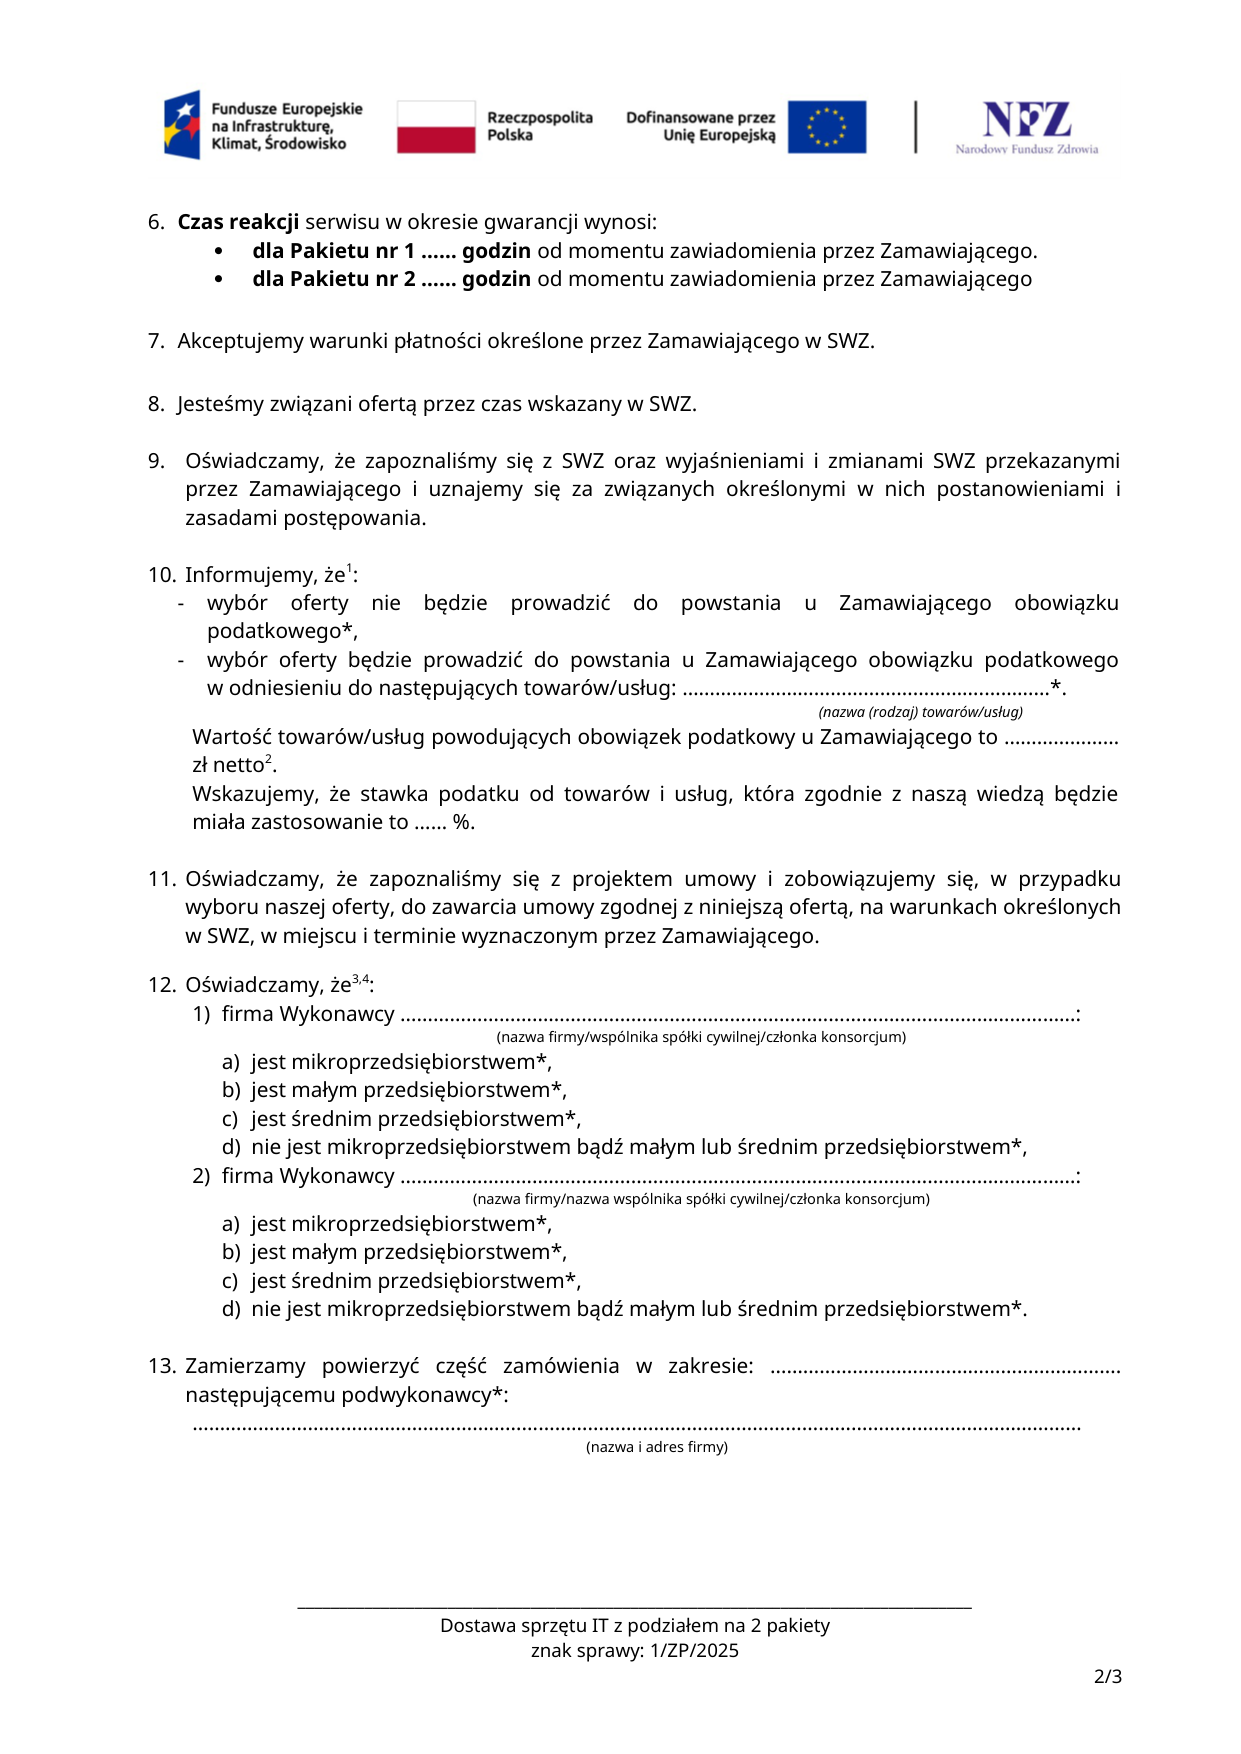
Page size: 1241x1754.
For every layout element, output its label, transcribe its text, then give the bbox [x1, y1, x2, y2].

text d) nie jest mikroprzedsiębiorstwem bądź małym lub średnim przedsiębiorstwem*. [222, 1294, 1122, 1323]
text 2) firma Wykonawcy ……………………………………………………………………………………………………………: [192, 1161, 1122, 1189]
list Czas reakcji serwisu w okresie gwarancji wynosi: [148, 207, 1122, 236]
list dla Pakietu nr 2 …… godzin od momentu zawiadomienia przez Zamawiającego [215, 264, 1122, 293]
text b) jest małym przedsiębiorstwem*, [222, 1237, 1122, 1266]
text ……………………………………………………………………………………………………………………………………………… [192, 1408, 1122, 1437]
text Wskazujemy, że stawka podatku od towarów i usług, która zgodnie z naszą wiedzą będzie miała zastosowanie to …… %. [192, 779, 1120, 836]
text c) jest średnim przedsiębiorstwem*, [222, 1266, 1122, 1294]
list dla Pakietu nr 1 …… godzin od momentu zawiadomienia przez Zamawiającego. [215, 236, 1122, 264]
list Oświadczamy, że zapoznaliśmy się z SWZ oraz wyjaśnieniami i zmianami SWZ przekazanymi przez Zamawiającego i uznajemy się za związanych określonymi w nich postanowieniami i zasadami postępowania. [148, 446, 1122, 531]
list Oświadczamy, że3,4: [148, 970, 1122, 999]
text Wartość towarów/usług powodujących obowiązek podatkowy u Zamawiającego to ………………… zł netto2. [192, 722, 1120, 779]
text a) jest mikroprzedsiębiorstwem*, [222, 1209, 1122, 1237]
text b) jest małym przedsiębiorstwem*, [222, 1075, 1122, 1104]
text c) jest średnim przedsiębiorstwem*, [222, 1104, 1122, 1132]
text (nazwa (rodzaj) towarów/usług) [177, 702, 1120, 722]
text d) nie jest mikroprzedsiębiorstwem bądź małym lub średnim przedsiębiorstwem*, [222, 1132, 1122, 1161]
list Akceptujemy warunki płatności określone przez Zamawiającego w SWZ. [148, 327, 1122, 355]
list Zamierzamy powierzyć część zamówienia w zakresie: ………………………………………………………. następującemu podwykonawcy*: [148, 1351, 1122, 1408]
text - wybór oferty będzie prowadzić do powstania u Zamawiającego obowiązku podatkowego w odniesieniu do następujących towarów/usług: ……………………………………………….…………*. [177, 645, 1120, 702]
text 1) firma Wykonawcy ……………………………………………………………………………………………………………: [192, 999, 1122, 1027]
text - wybór oferty nie będzie prowadzić do powstania u Zamawiającego obowiązku podatkowego*, [177, 588, 1120, 645]
text (nazwa i adres firmy) [192, 1437, 1122, 1456]
text (nazwa firmy/wspólnika spółki cywilnej/członka konsorcjum) [192, 1027, 1122, 1047]
list Oświadczamy, że zapoznaliśmy się z projektem umowy i zobowiązujemy się, w przypadku wyboru naszej oferty, do zawarcia umowy zgodnej z niniejszą ofertą, na warunkach określonych w SWZ, w miejscu i terminie wyznaczonym przez Zamawiającego. [148, 864, 1122, 949]
text a) jest mikroprzedsiębiorstwem*, [222, 1047, 1122, 1075]
list Jesteśmy związani ofertą przez czas wskazany w SWZ. [148, 389, 1122, 418]
text (nazwa firmy/nazwa wspólnika spółki cywilnej/członka konsorcjum) [192, 1189, 1122, 1209]
list Informujemy, że1: [148, 560, 1122, 588]
